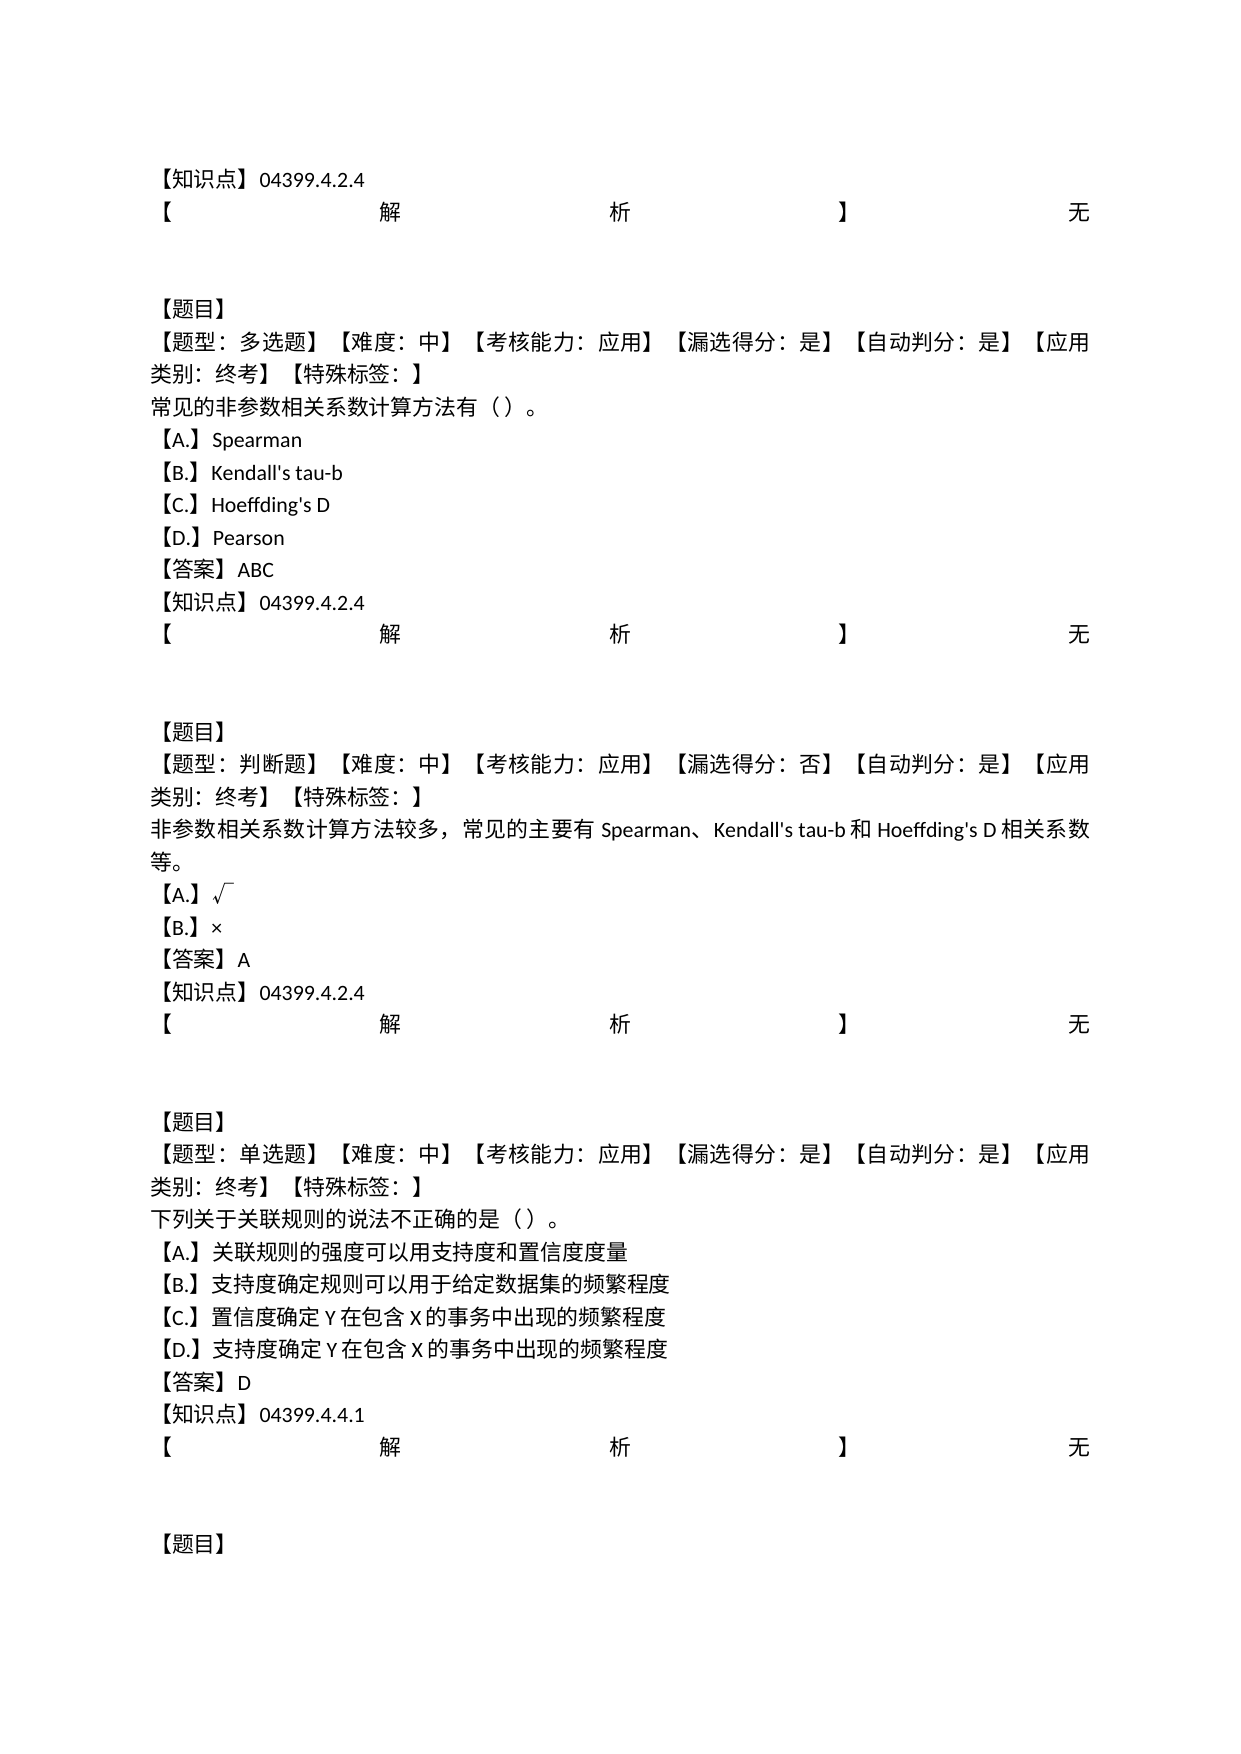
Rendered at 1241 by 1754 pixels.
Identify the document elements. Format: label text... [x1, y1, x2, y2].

text 【答案】A [150, 942, 1090, 974]
text 【解析】无 [150, 1007, 1090, 1072]
text 【C.】Hoeffding's D [150, 487, 1090, 519]
text 【知识点】04399.4.4.1 [150, 1397, 1090, 1429]
text 【A.】√ [150, 877, 1090, 909]
text 【知识点】04399.4.2.4 [150, 974, 1090, 1007]
text 【解析】无 [150, 1429, 1090, 1494]
text 【B.】Kendall's tau-b [150, 454, 1090, 487]
text 【解析】无 [150, 194, 1090, 259]
text 常见的非参数相关系数计算方法有（ ）。 [150, 389, 1090, 422]
text 下列关于关联规则的说法不正确的是（ ）。 [150, 1202, 1090, 1234]
text 【题目】 [150, 714, 1090, 747]
text 非参数相关系数计算方法较多，常见的主要有Spearman、Kendall's tau-b和Hoeffding's D相关系数等。 [150, 812, 1090, 877]
text 【C.】置信度确定Y在包含X的事务中出现的频繁程度 [150, 1299, 1090, 1332]
text 【题目】 [150, 1104, 1090, 1137]
text 【B.】× [150, 909, 1090, 942]
text 【题型：判断题】【难度：中】【考核能力：应用】【漏选得分：否】【自动判分：是】【应用类别：终考】【特殊标签：】 [150, 747, 1090, 812]
text 【题目】 [150, 292, 1090, 324]
text 【答案】D [150, 1364, 1090, 1397]
text 【知识点】04399.4.2.4 [150, 162, 1090, 194]
text 【知识点】04399.4.2.4 [150, 584, 1090, 617]
text 【解析】无 [150, 617, 1090, 682]
text 【题目】 [150, 1527, 1090, 1559]
text 【题型：单选题】【难度：中】【考核能力：应用】【漏选得分：是】【自动判分：是】【应用类别：终考】【特殊标签：】 [150, 1137, 1090, 1202]
text 【D.】支持度确定Y在包含X的事务中出现的频繁程度 [150, 1332, 1090, 1364]
text 【答案】ABC [150, 552, 1090, 584]
text 【A.】Spearman [150, 422, 1090, 454]
text 【A.】关联规则的强度可以用支持度和置信度度量 [150, 1234, 1090, 1267]
text 【B.】支持度确定规则可以用于给定数据集的频繁程度 [150, 1267, 1090, 1299]
text 【D.】Pearson [150, 519, 1090, 552]
text 【题型：多选题】【难度：中】【考核能力：应用】【漏选得分：是】【自动判分：是】【应用类别：终考】【特殊标签：】 [150, 324, 1090, 389]
